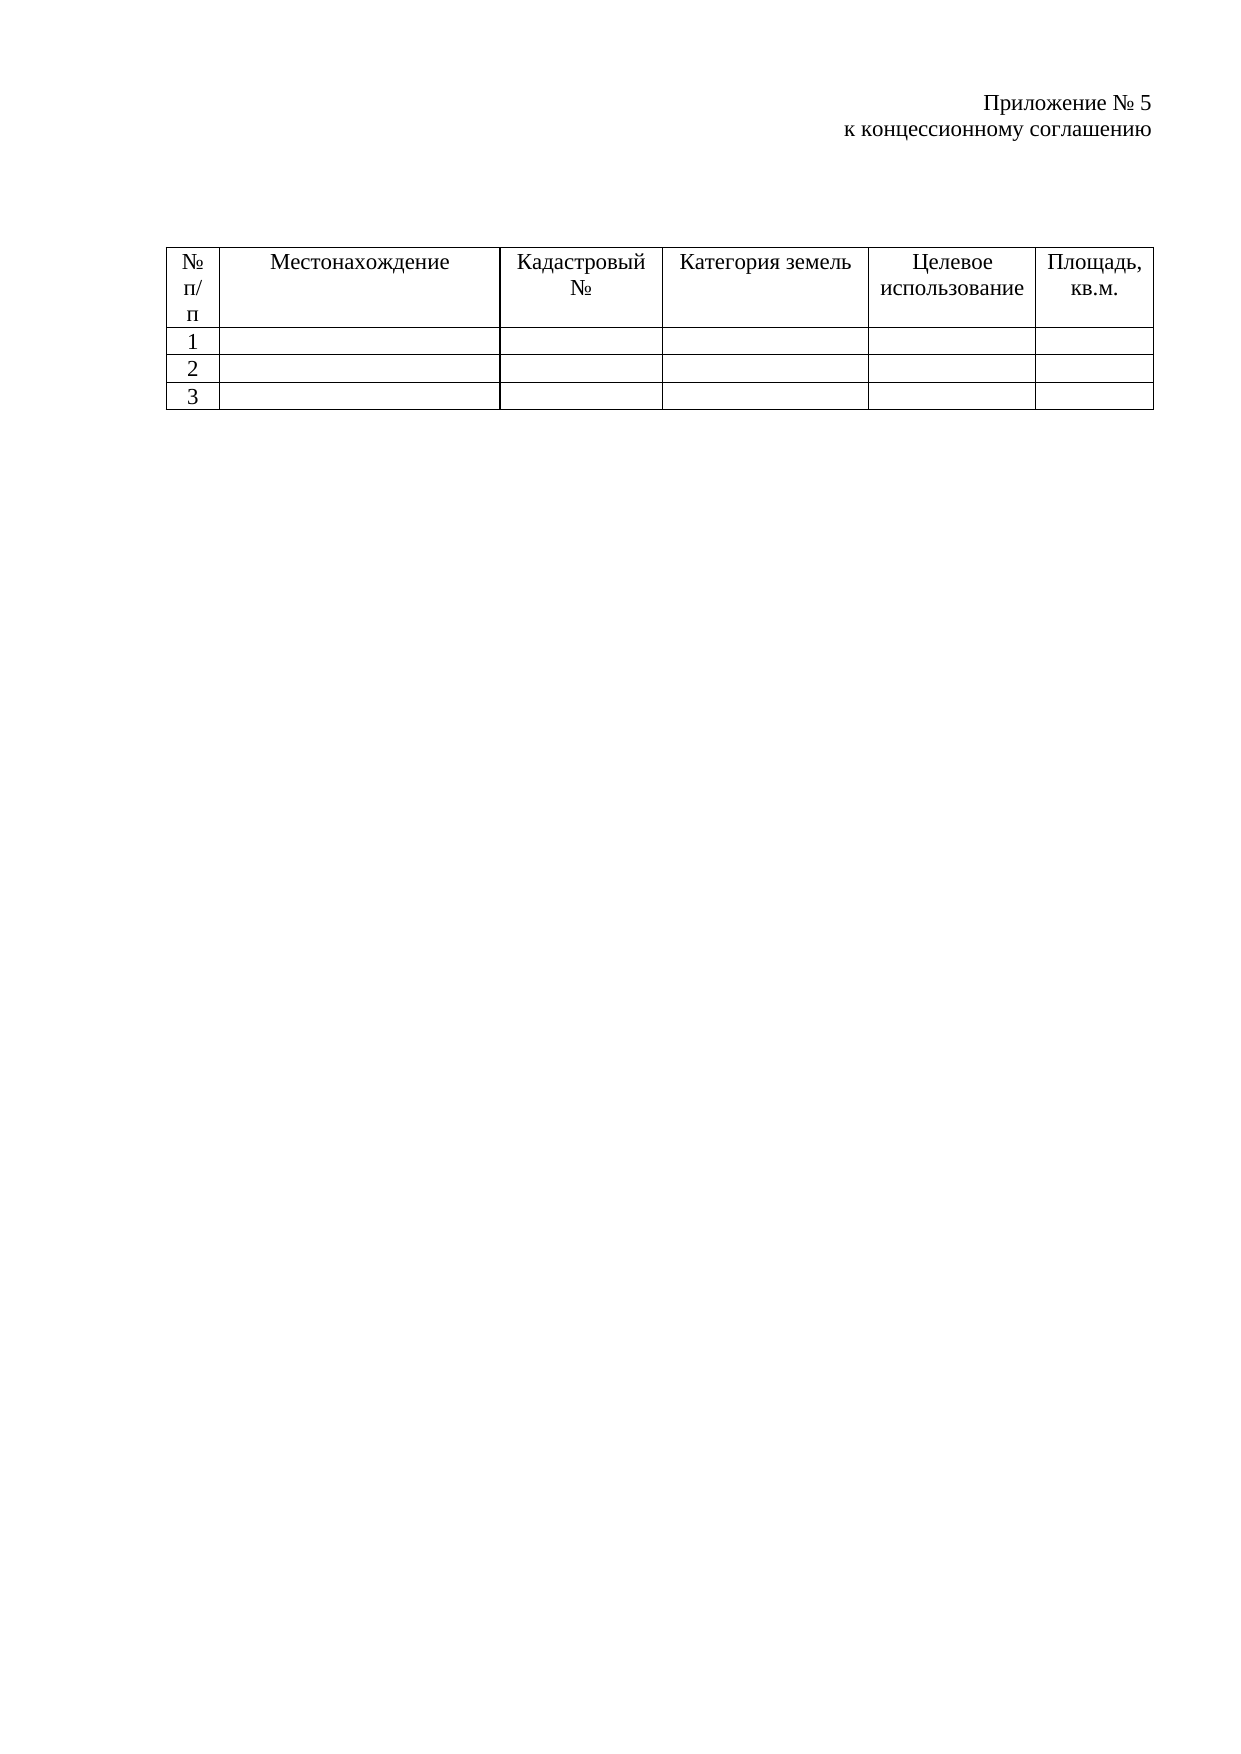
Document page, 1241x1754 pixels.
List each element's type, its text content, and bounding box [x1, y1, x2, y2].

table_cell [220, 383, 499, 409]
table_header № п/п [167, 248, 219, 327]
table_cell 2 [167, 355, 219, 382]
table_cell [1036, 355, 1153, 382]
table_cell 3 [167, 383, 219, 409]
table_cell 1 [167, 328, 219, 354]
table_cell [663, 383, 868, 409]
table_cell [220, 328, 499, 354]
table_header Категория земель [663, 248, 868, 327]
table_header Кадастровый № [501, 248, 662, 327]
table_cell [869, 383, 1035, 409]
table_cell [869, 328, 1035, 354]
table_cell [1036, 383, 1153, 409]
table_cell [501, 328, 662, 354]
table_header Местонахождение [220, 248, 499, 327]
table_cell [501, 383, 662, 409]
text к концессионному соглашению [177, 115, 1152, 141]
table_cell [869, 355, 1035, 382]
table_cell [663, 328, 868, 354]
table_header Площадь, кв.м. [1036, 248, 1153, 327]
table_header Целевое использование [869, 248, 1035, 327]
table_cell [663, 355, 868, 382]
text Приложение № 5 [177, 89, 1152, 115]
table_cell [220, 355, 499, 382]
table_cell [501, 355, 662, 382]
table_cell [1036, 328, 1153, 354]
